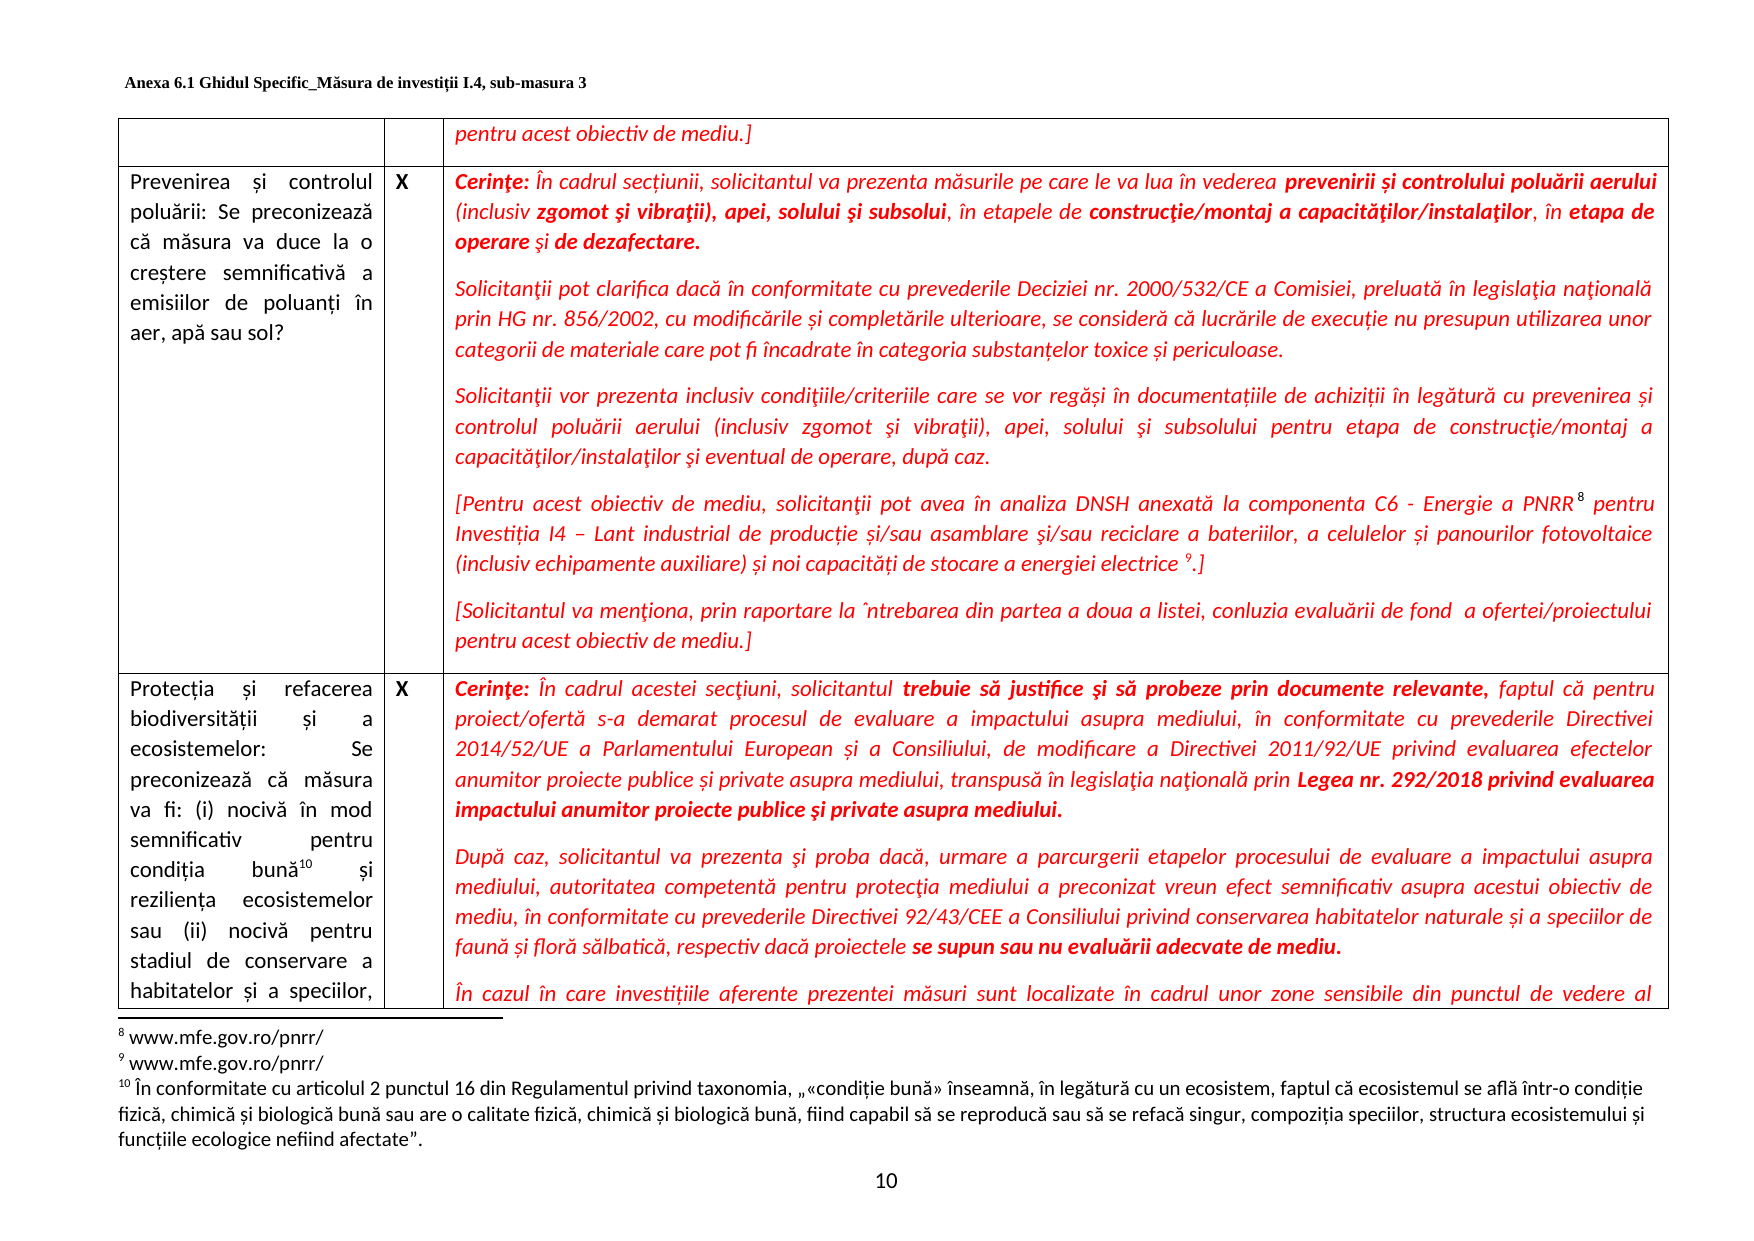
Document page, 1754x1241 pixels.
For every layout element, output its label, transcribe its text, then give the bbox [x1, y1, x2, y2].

table_cell X [385, 119, 443, 166]
table_cell Prevenirea și controlul poluării: Se preconizează că măsura va duce la o creștere semnificativă a emisiilor de poluanți în aer, apă sau sol? [119, 167, 384, 673]
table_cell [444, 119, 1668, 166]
table_cell Cerinţe: În cadrul secțiunii, solicitantul va prezenta măsurile pe care le va lua în vederea prevenirii și controlului poluării aerului (inclusiv zgomot şi vibraţii), apei, solului şi subsolui, în etapele de construcţie/montaj a capacităţilor/instalaţilor, în etapa de operare şi de dezafectare. Solicitanţii pot clarifica dacă în conformitate cu prevederile Deciziei nr. 2000/532/CE a Comisiei, preluată în legislaţia naţională prin HG nr. 856/2002, cu modificările și completările ulterioare, se consideră că lucrările de execuție nu presupun utilizarea unor categorii de materiale care pot fi încadrate în categoria substanțelor toxice și periculoase. Solicitanţii vor prezenta inclusiv condiţiile/criteriile care se vor regăși în documentațiile de achiziții în legătură cu prevenirea și controlul poluării aerului (inclusiv zgomot şi vibraţii), apei, solului şi subsolului pentru etapa de construcţie/montaj a capacităţilor/instalaţilor şi eventual de operare, după caz. [Pentru acest obiectiv de mediu, solicitanţii pot avea în analiza DNSH anexată la componenta C6 - Energie a PNRR pentru Investiția I4 – Lant industrial de producție și/sau asamblare şi/sau reciclare a bateriilor, a celulelor și panourilor fotovoltaice (inclusiv echipamente auxiliare) și noi capacități de stocare a energiei electrice .] [Solicitantul va menţiona, prin raportare la ȋntrebarea din partea a doua a listei, conluzia evaluării de fond a ofertei/proiectului pentru acest obiectiv de mediu.] [444, 167, 1668, 673]
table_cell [119, 674, 384, 1007]
table_cell X [385, 674, 443, 1007]
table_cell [444, 674, 1668, 1007]
table_cell X [385, 167, 443, 673]
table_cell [119, 119, 384, 166]
